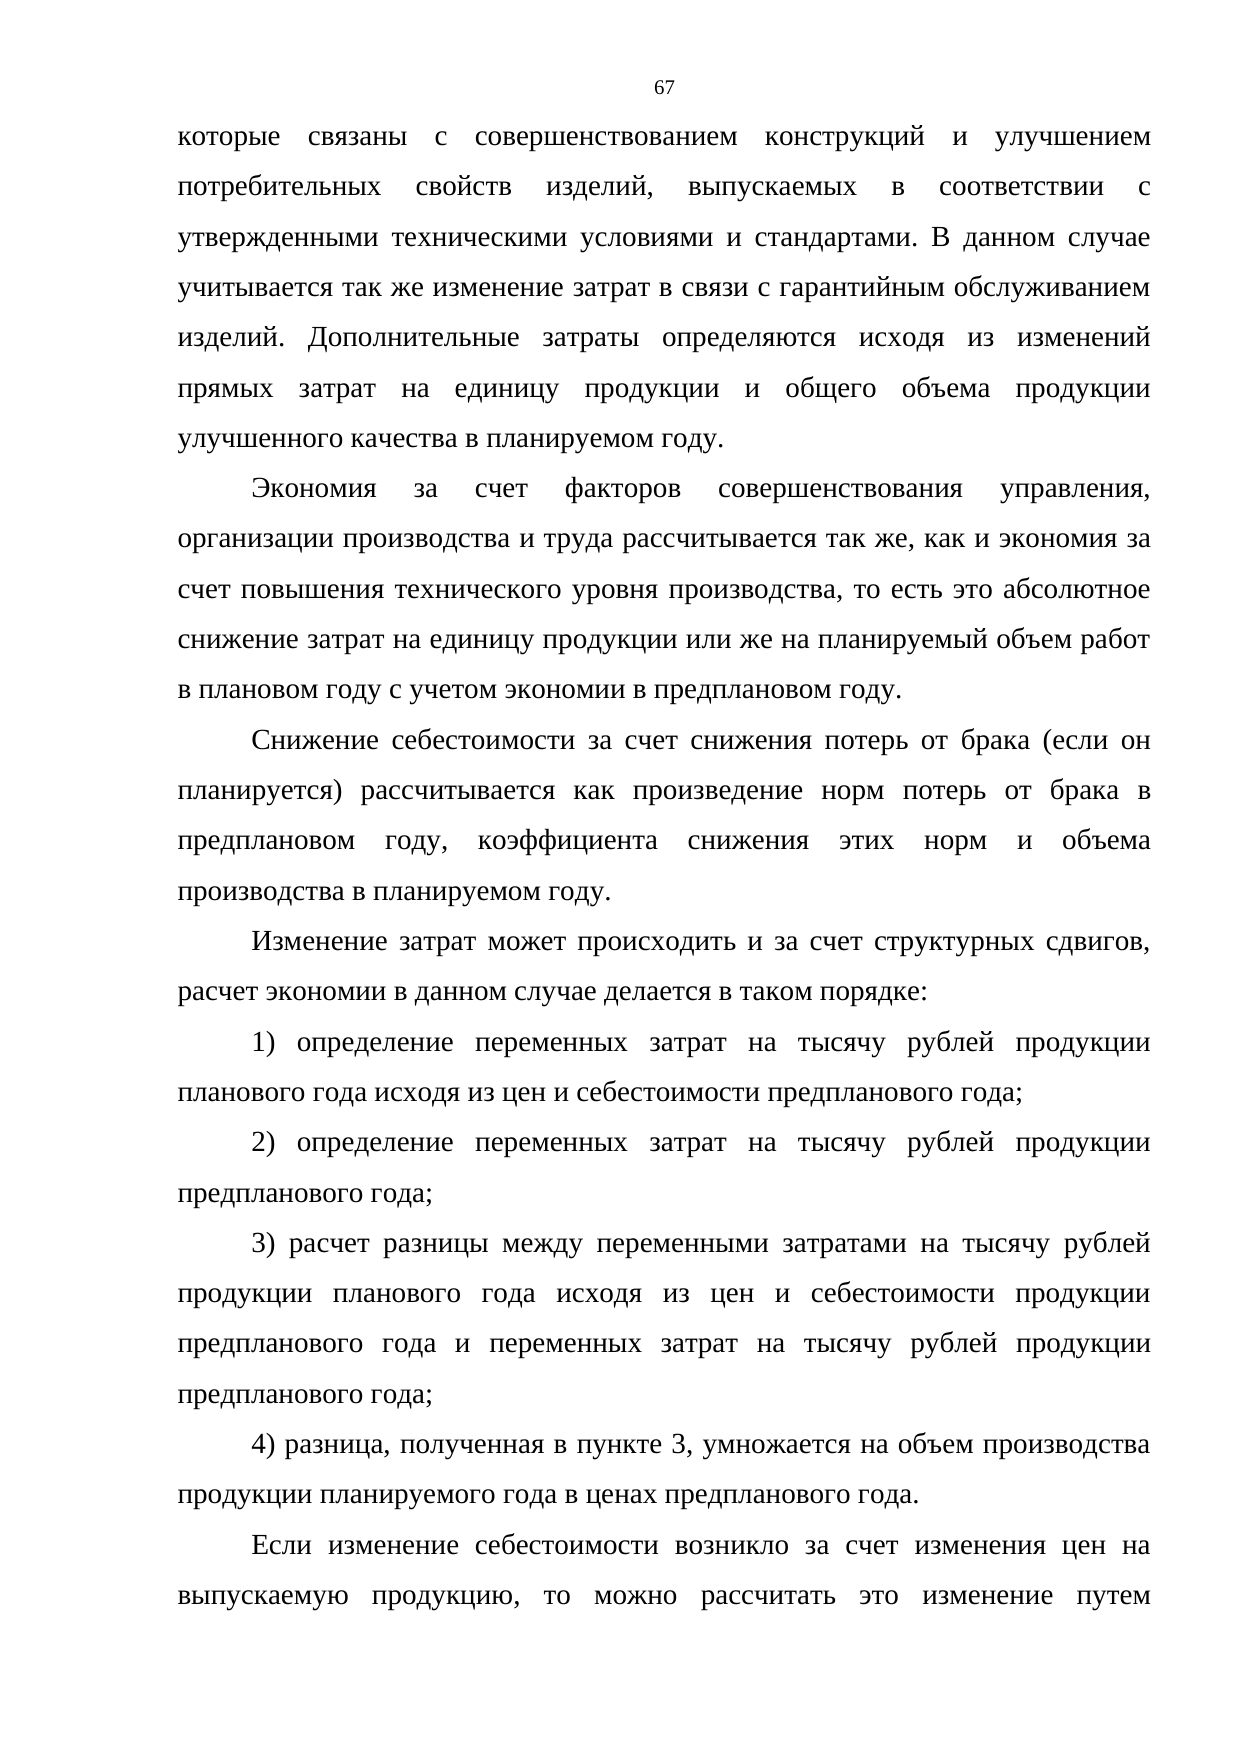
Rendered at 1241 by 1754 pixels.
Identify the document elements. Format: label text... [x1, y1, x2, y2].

text 4) разница, полученная в пункте 3, умножается на объем производства продукции планируемого года в ценах предпланового года. [177, 1426, 1152, 1510]
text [177, 1527, 1152, 1611]
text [177, 118, 1152, 453]
text Изменение затрат может происходить и за счет структурных сдвигов, расчет экономии в данном случае делается в таком порядке: [177, 923, 1152, 1007]
text 2) определение переменных затрат на тысячу рублей продукции предпланового года; [177, 1124, 1152, 1208]
text 1) определение переменных затрат на тысячу рублей продукции планового года исходя из цен и себестоимости предпланового года; [177, 1024, 1152, 1108]
text Снижение себестоимости за счет снижения потерь от брака (если он планируется) рассчитывается как произведение норм потерь от брака в предплановом году, коэффициента снижения этих норм и объема производства в планируемом году. [177, 722, 1152, 906]
text Экономия за счет факторов совершенствования управления, организации производства и труда рассчитывается так же, как и экономия за счет повышения технического уровня производства, то есть это абсолютное снижение затрат на единицу продукции или же на планируемый объем работ в плановом году с учетом экономии в предплановом году. [177, 470, 1152, 705]
text 3) расчет разницы между переменными затратами на тысячу рублей продукции планового года исходя из цен и себестоимости продукции предпланового года и переменных затрат на тысячу рублей продукции предпланового года; [177, 1225, 1152, 1409]
